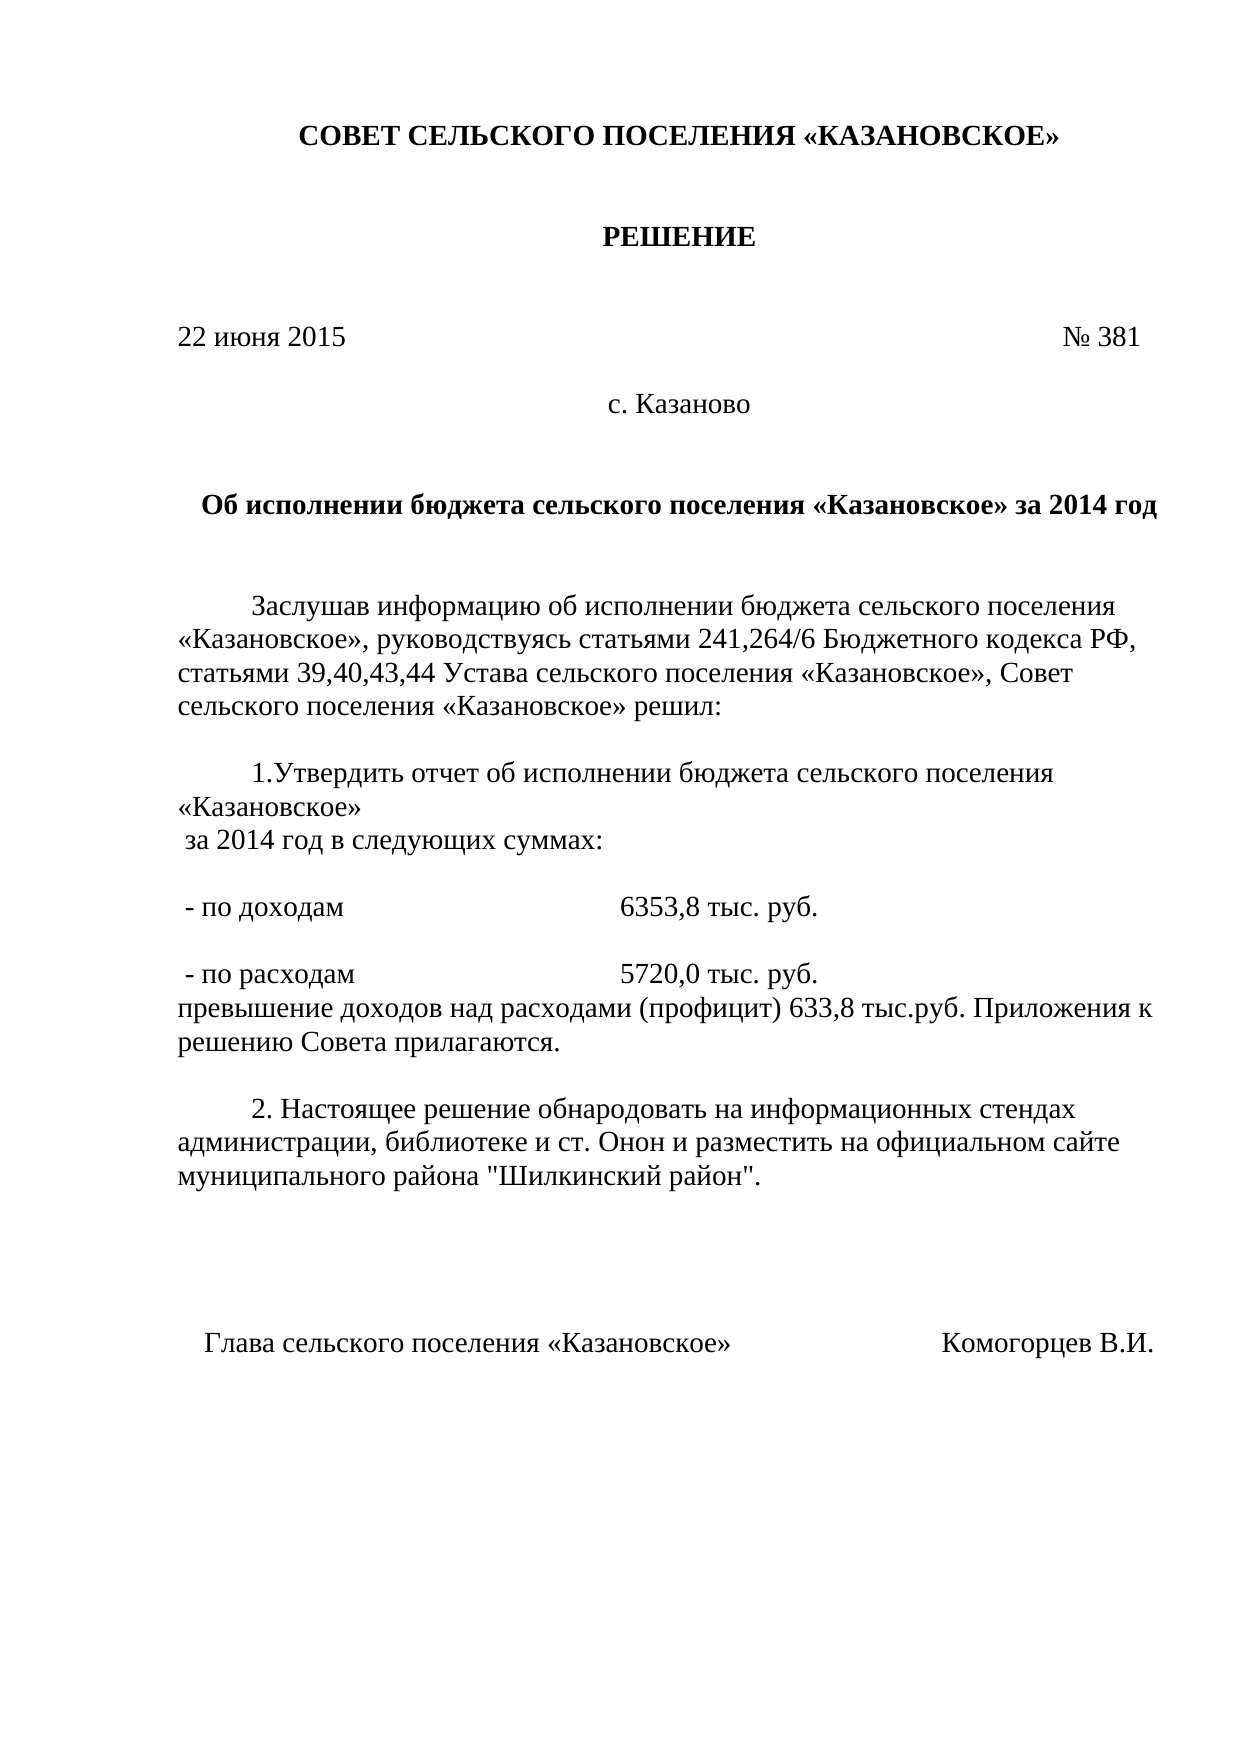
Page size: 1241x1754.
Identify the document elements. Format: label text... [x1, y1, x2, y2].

text - по доходам 6353,8 тыс. руб. [177, 889, 1181, 923]
text 22 июня 2015 № 381 [177, 319, 1181, 353]
text превышение доходов над расходами (профицит) 633,8 тыс.руб. Приложения к решению Совета прилагаются. [177, 990, 1181, 1057]
text Об исполнении бюджета сельского поселения «Казановское» за 2014 год [177, 487, 1181, 521]
text СОВЕТ СЕЛЬСКОГО ПОСЕЛЕНИЯ «КАЗАНОВСКОЕ» [177, 118, 1181, 152]
text 2. Настоящее решение обнародовать на информационных стендах администрации, библиотеке и ст. Онон и разместить на официальном сайте муниципального района "Шилкинский район". [177, 1091, 1181, 1191]
text РЕШЕНИЕ [177, 219, 1181, 252]
text - по расходам 5720,0 тыс. руб. [177, 957, 1181, 990]
text Глава сельского поселения «Казановское» Комогорцев В.И. [158, 1326, 1181, 1359]
text с. Казаново [177, 386, 1181, 420]
text за 2014 год в следующих суммах: [177, 822, 1181, 856]
text 1.Утвердить отчет об исполнении бюджета сельского поселения «Казановское» [177, 755, 1181, 822]
text Заслушав информацию об исполнении бюджета сельского поселения «Казановское», руководствуясь статьями 241,264/6 Бюджетного кодекса РФ, статьями 39,40,43,44 Устава сельского поселения «Казановское», Совет сельского поселения «Казановское» решил: [177, 588, 1181, 722]
